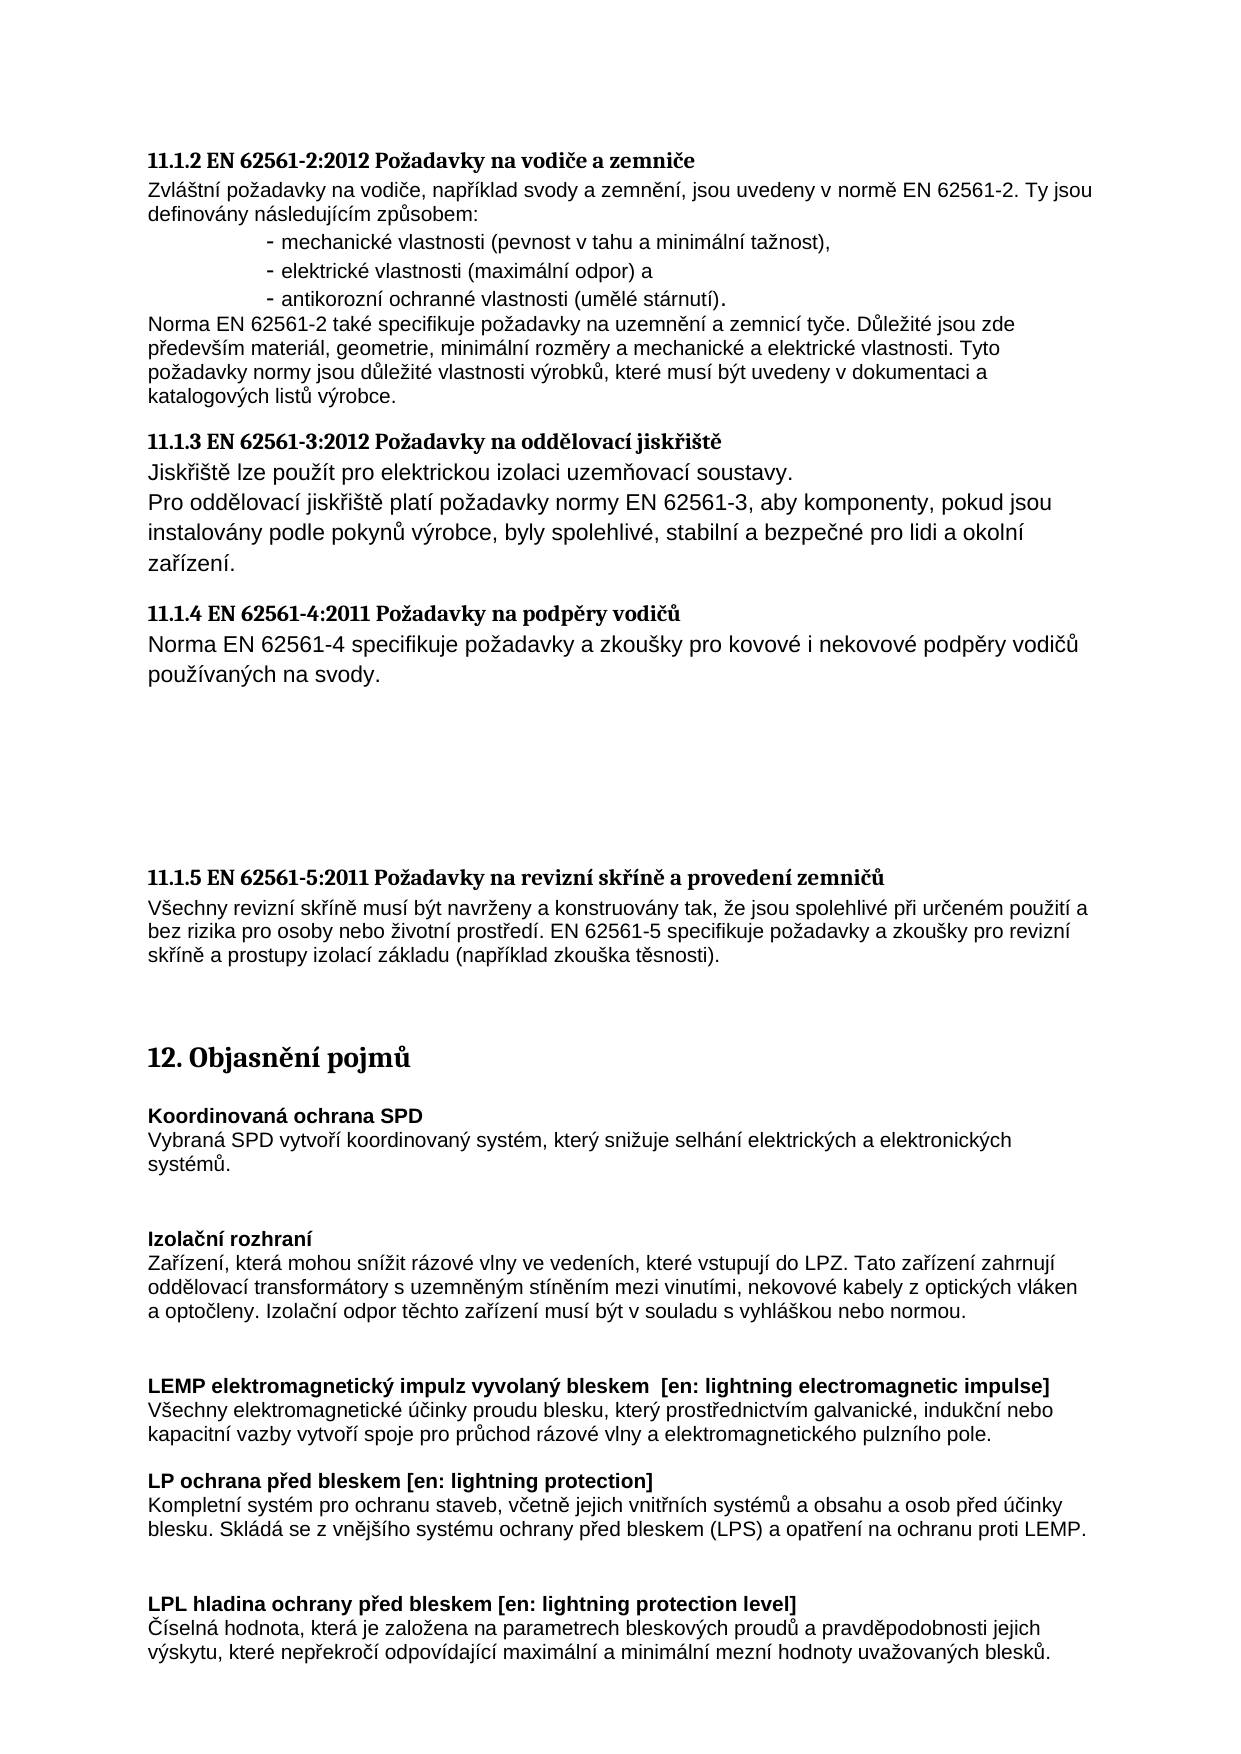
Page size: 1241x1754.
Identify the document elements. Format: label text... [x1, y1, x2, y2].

text Norma EN 62561-4 specifikuje požadavky a zkoušky pro kovové i nekovové podpěry vodičů používaných na svody. [148, 631, 1092, 687]
text Kompletní systém pro ochranu staveb, včetně jejich vnitřních systémů a obsahu a osob před účinky blesku. Skládá se z vnějšího systému ochrany před bleskem (LPS) a opatření na ochranu proti LEMP. [148, 1493, 1092, 1541]
subtitle 11.1.3 EN 62561-3:2012 Požadavky na oddělovací jiskřiště [148, 429, 1092, 455]
text - mechanické vlastnosti (pevnost v tahu a minimální tažnost), [148, 226, 1092, 254]
subtitle 11.1.4 EN 62561-4:2011 Požadavky na podpěry vodičů [148, 601, 1092, 627]
text Jiskřiště lze použít pro elektrickou izolaci uzemňovací soustavy. Pro oddělovací jiskřiště platí požadavky normy EN 62561-3, aby komponenty, pokud jsou instalovány podle pokynů výrobce, byly spolehlivé, stabilní a bezpečné pro lidi a okolní zařízení. [148, 459, 1092, 576]
text Zvláštní požadavky na vodiče, například svody a zemnění, jsou uvedeny v normě EN 62561-2. Ty jsou definovány následujícím způsobem: [148, 178, 1092, 226]
text Vybraná SPD vytvoří koordinovaný systém, který snižuje selhání elektrických a elektronických systémů. [148, 1128, 1092, 1176]
text Norma EN 62561-2 také specifikuje požadavky na uzemnění a zemnicí tyče. Důležité jsou zde především materiál, geometrie, minimální rozměry a mechanické a elektrické vlastnosti. Tyto požadavky normy jsou důležité vlastnosti výrobků, které musí být uvedeny v dokumentaci a katalogových listů výrobce. [148, 312, 1092, 408]
text LEMP elektromagnetický impulz vyvolaný bleskem [en: lightning electromagnetic impulse] [148, 1373, 1092, 1397]
text Všechny elektromagnetické účinky proudu blesku, který prostřednictvím galvanické, indukční nebo kapacitní vazby vytvoří spoje pro průchod rázové vlny a elektromagnetického pulzního pole. [148, 1397, 1092, 1445]
text LPL hladina ochrany před bleskem [en: lightning protection level] [148, 1592, 1092, 1616]
text - antikorozní ochranné vlastnosti (umělé stárnutí). [148, 283, 1092, 312]
text Číselná hodnota, která je založena na parametrech bleskových proudů a pravděpodobnosti jejich výskytu, které nepřekročí odpovídající maximální a minimální mezní hodnoty uvažovaných blesků. [148, 1616, 1092, 1664]
text - elektrické vlastnosti (maximální odpor) a [148, 254, 1092, 283]
text Všechny revizní skříně musí být navrženy a konstruovány tak, že jsou spolehlivé při určeném použití a bez rizika pro osoby nebo životní prostředí. EN 62561-5 specifikuje požadavky a zkoušky pro revizní skříně a prostupy izolací základu (například zkouška těsnosti). [148, 895, 1092, 967]
subtitle 12. Objasnění pojmů [148, 1041, 1092, 1075]
text LP ochrana před bleskem [en: lightning protection] [148, 1469, 1092, 1493]
text Zařízení, která mohou snížit rázové vlny ve vedeních, které vstupují do LPZ. Tato zařízení zahrnují oddělovací transformátory s uzemněným stíněním mezi vinutími, nekovové kabely z optických vláken a optočleny. Izolační odpor těchto zařízení musí být v souladu s vyhláškou nebo normou. [148, 1251, 1092, 1322]
subtitle 11.1.5 EN 62561-5:2011 Požadavky na revizní skříně a provedení zemničů [148, 865, 1092, 892]
text Izolační rozhraní [148, 1227, 1092, 1251]
text Koordinovaná ochrana SPD [148, 1104, 1092, 1128]
subtitle 11.1.2 EN 62561-2:2012 Požadavky na vodiče a zemniče [148, 148, 1092, 174]
